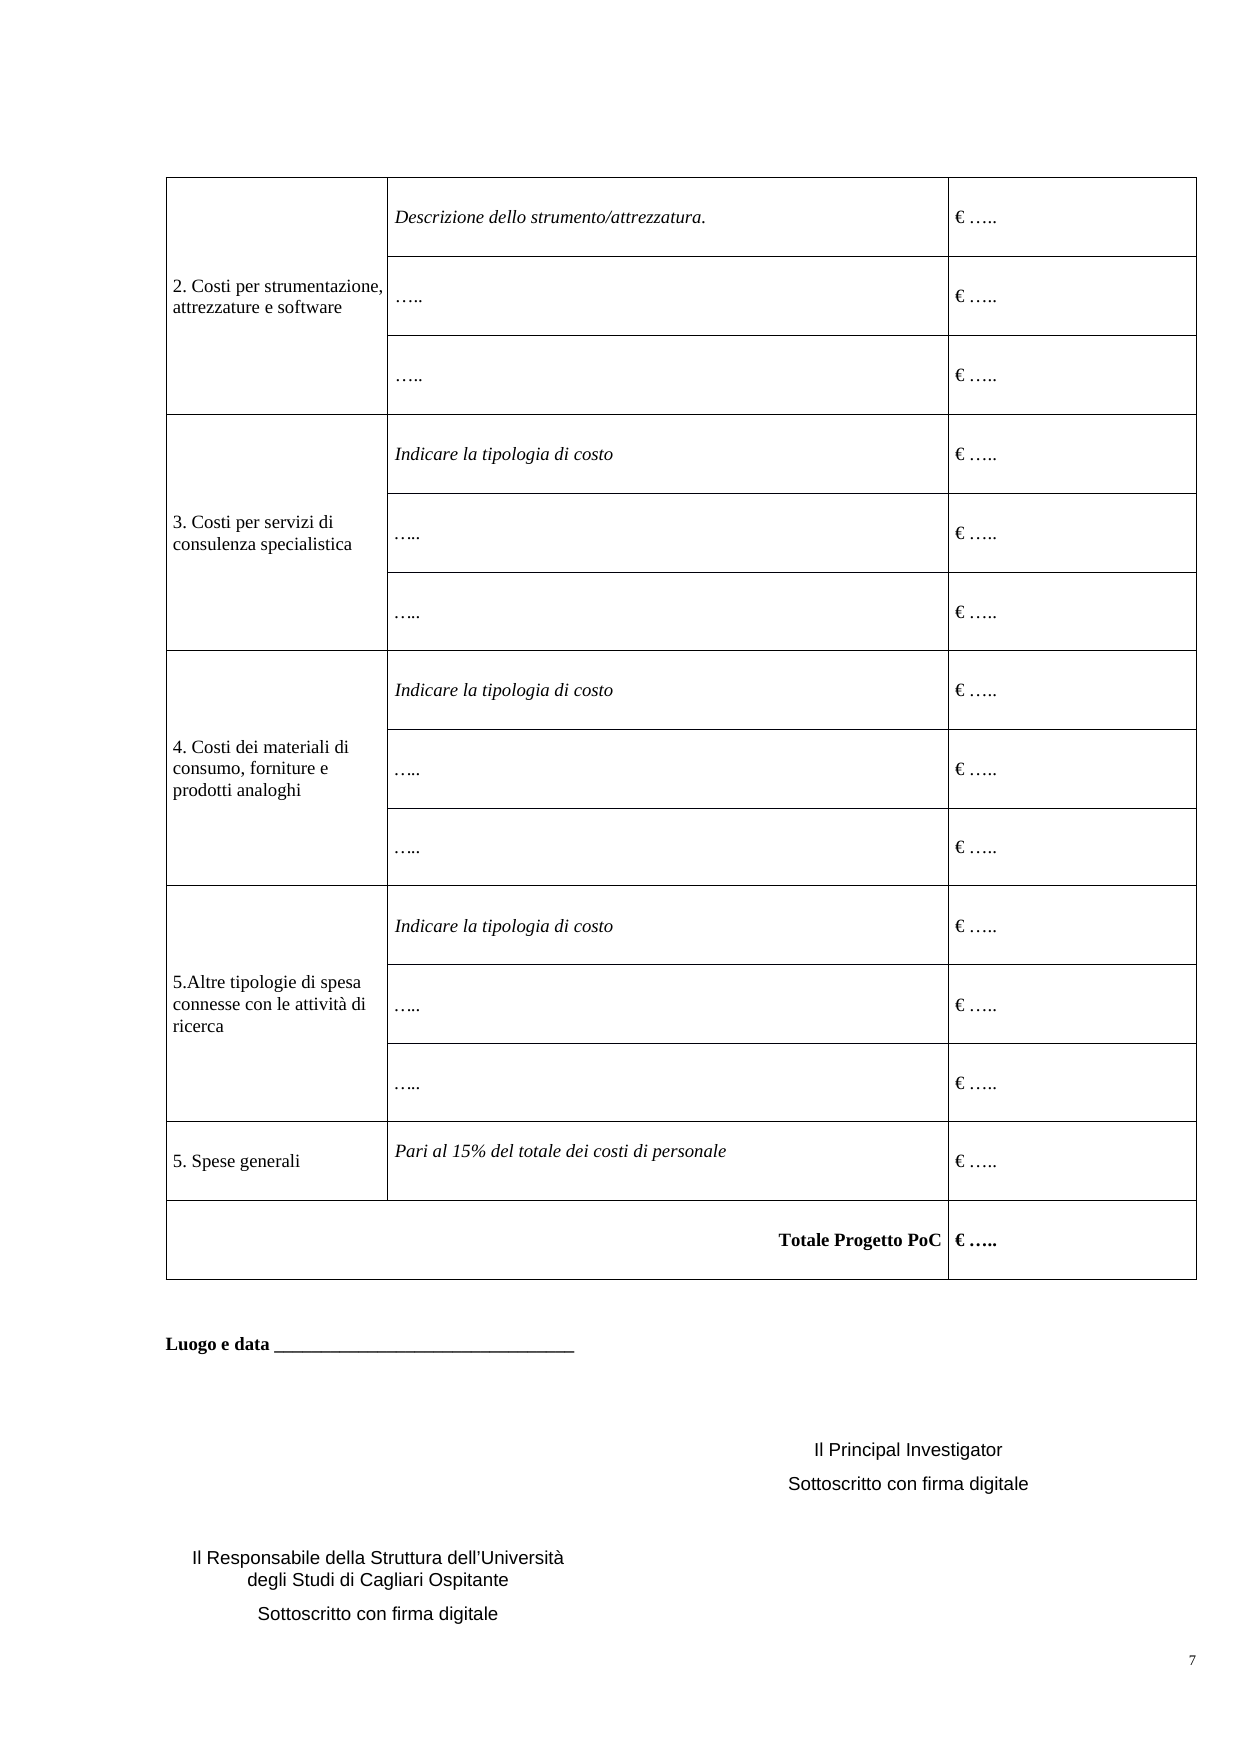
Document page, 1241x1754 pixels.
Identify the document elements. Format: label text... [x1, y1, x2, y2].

table_cell € ….. [949, 257, 1196, 335]
table_cell € ….. [949, 573, 1196, 650]
table_cell € ….. [949, 651, 1196, 729]
table_cell 5.Altre tipologie di spesa connesse con le attività di ricerca [167, 886, 387, 1121]
table_cell € ….. [949, 1122, 1196, 1200]
table_cell ….. [388, 1044, 948, 1121]
table_cell Totale Progetto PoC [167, 1201, 948, 1279]
table_cell ….. [388, 257, 948, 335]
table_cell ….. [388, 336, 948, 414]
table_cell ….. [388, 809, 948, 885]
table_cell ….. [388, 573, 948, 650]
table_cell € ….. [949, 809, 1196, 885]
table_cell ….. [388, 730, 948, 808]
table_cell 5. Spese generali [167, 1122, 387, 1200]
table_cell Pari al 15% del totale dei costi di personale [388, 1122, 948, 1200]
table_cell Descrizione dello strumento/attrezzatura. [388, 178, 948, 256]
table_cell € ….. [949, 886, 1196, 964]
table_cell Indicare la tipologia di costo [388, 651, 948, 729]
table_cell Indicare la tipologia di costo [388, 415, 948, 493]
table_cell 2. Costi per strumentazione, attrezzature e software [167, 178, 387, 414]
table_cell 4. Costi dei materiali di consumo, forniture e prodotti analoghi [167, 651, 387, 885]
table_cell € ….. [949, 494, 1196, 572]
table_cell € ….. [949, 965, 1196, 1043]
table_cell Indicare la tipologia di costo [388, 886, 948, 964]
table_cell 3. Costi per servizi di consulenza specialistica [167, 415, 387, 650]
table_cell € ….. [949, 730, 1196, 808]
table_cell € ….. [949, 336, 1196, 414]
table_cell € ….. [949, 178, 1196, 256]
text Luogo e data ________________________________ [165, 1333, 1196, 1354]
table_cell € ….. [949, 415, 1196, 493]
table_cell ….. [388, 965, 948, 1043]
table_cell € ….. [949, 1201, 1196, 1279]
table_cell € ….. [949, 1044, 1196, 1121]
table_cell ….. [388, 494, 948, 572]
